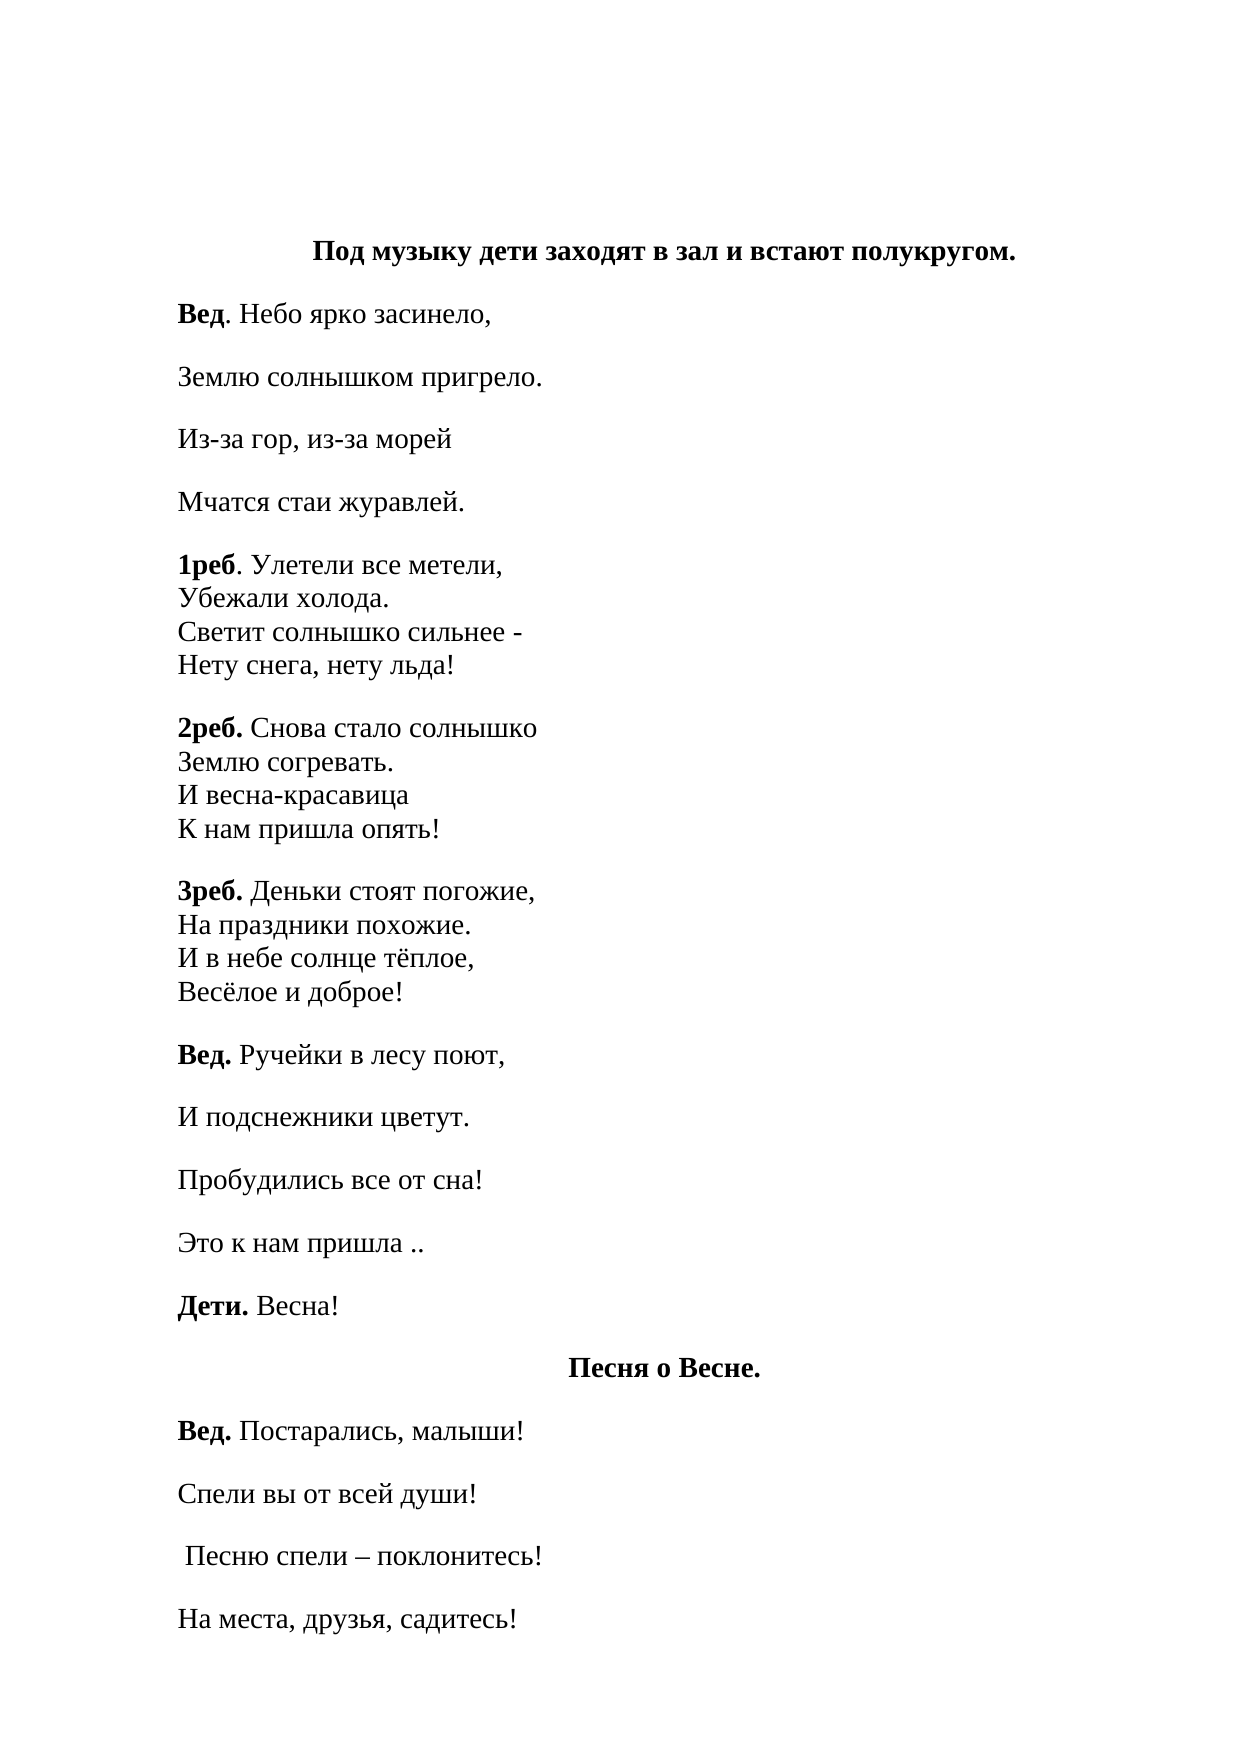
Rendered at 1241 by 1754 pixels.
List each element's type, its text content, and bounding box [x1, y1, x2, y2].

text 1реб. Улетели все метели, Убежали холода. Светит солнышко сильнее - Нету снега, нету льда! [177, 547, 1152, 681]
text 3реб. Деньки стоят погожие, На праздники похожие. И в небе солнце тёплое, Весёлое и доброе! [177, 873, 1152, 1008]
text Мчатся стаи журавлей. [177, 484, 1152, 518]
text Вед. Ручейки в лесу поют, [177, 1037, 1152, 1070]
text Спели вы от всей души! [177, 1476, 1152, 1509]
text Дети. Весна! [177, 1288, 1152, 1321]
text 2реб. Снова стало солнышко Землю согревать. И весна-красавица К нам пришла опять! [177, 710, 1152, 844]
text На места, друзья, садитесь! [177, 1601, 1152, 1635]
text Песню спели – поклонитесь! [177, 1538, 1152, 1572]
text И подснежники цветут. [177, 1099, 1152, 1133]
text Это к нам пришла .. [177, 1225, 1152, 1258]
text Землю солнышком пригрело. [177, 359, 1152, 392]
text Вед. Небо ярко засинело, [177, 296, 1152, 329]
text Под музыку дети заходят в зал и встают полукругом. [177, 233, 1152, 267]
text Из-за гор, из-за морей [177, 421, 1152, 455]
text Песня о Весне. [177, 1350, 1152, 1384]
text Вед. Постарались, малыши! [177, 1413, 1152, 1447]
text Пробудились все от сна! [177, 1162, 1152, 1196]
